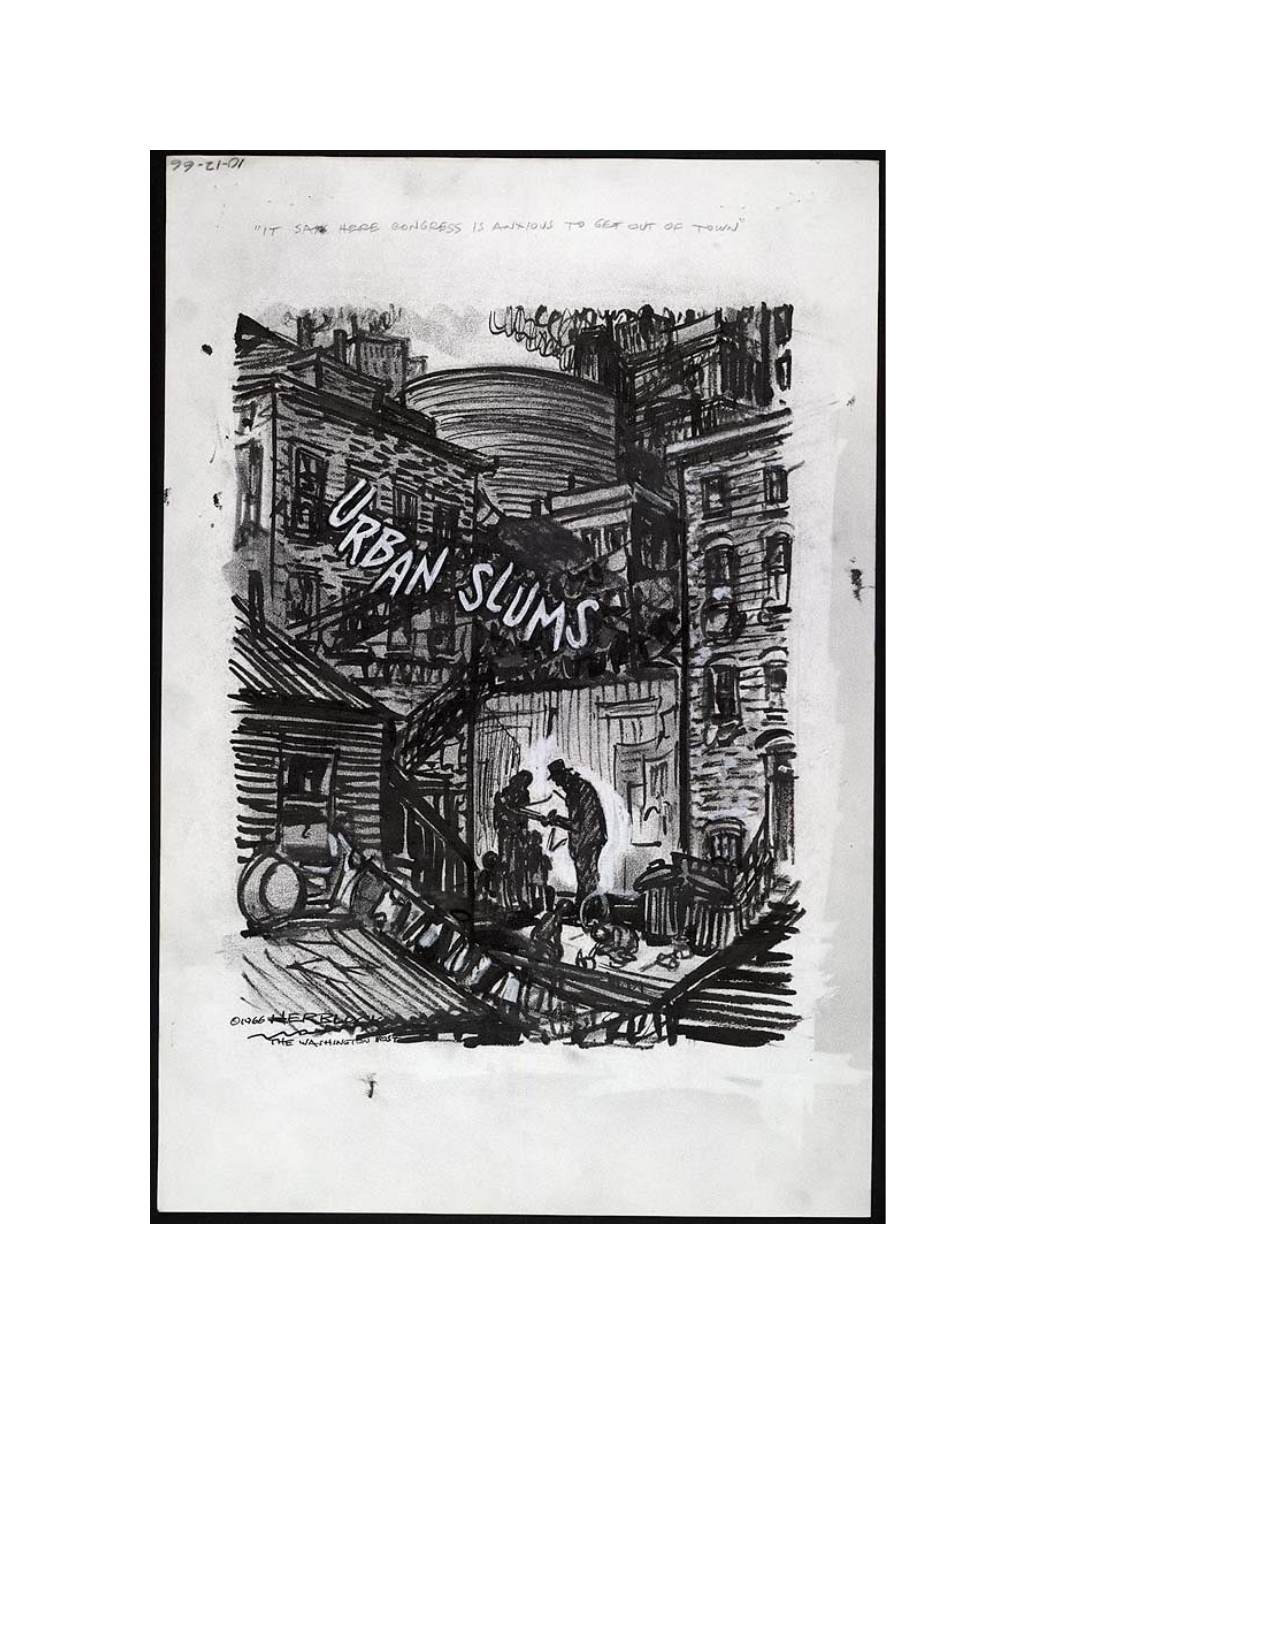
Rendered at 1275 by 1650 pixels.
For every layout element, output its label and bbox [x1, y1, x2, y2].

picture [150, 150, 886, 1224]
